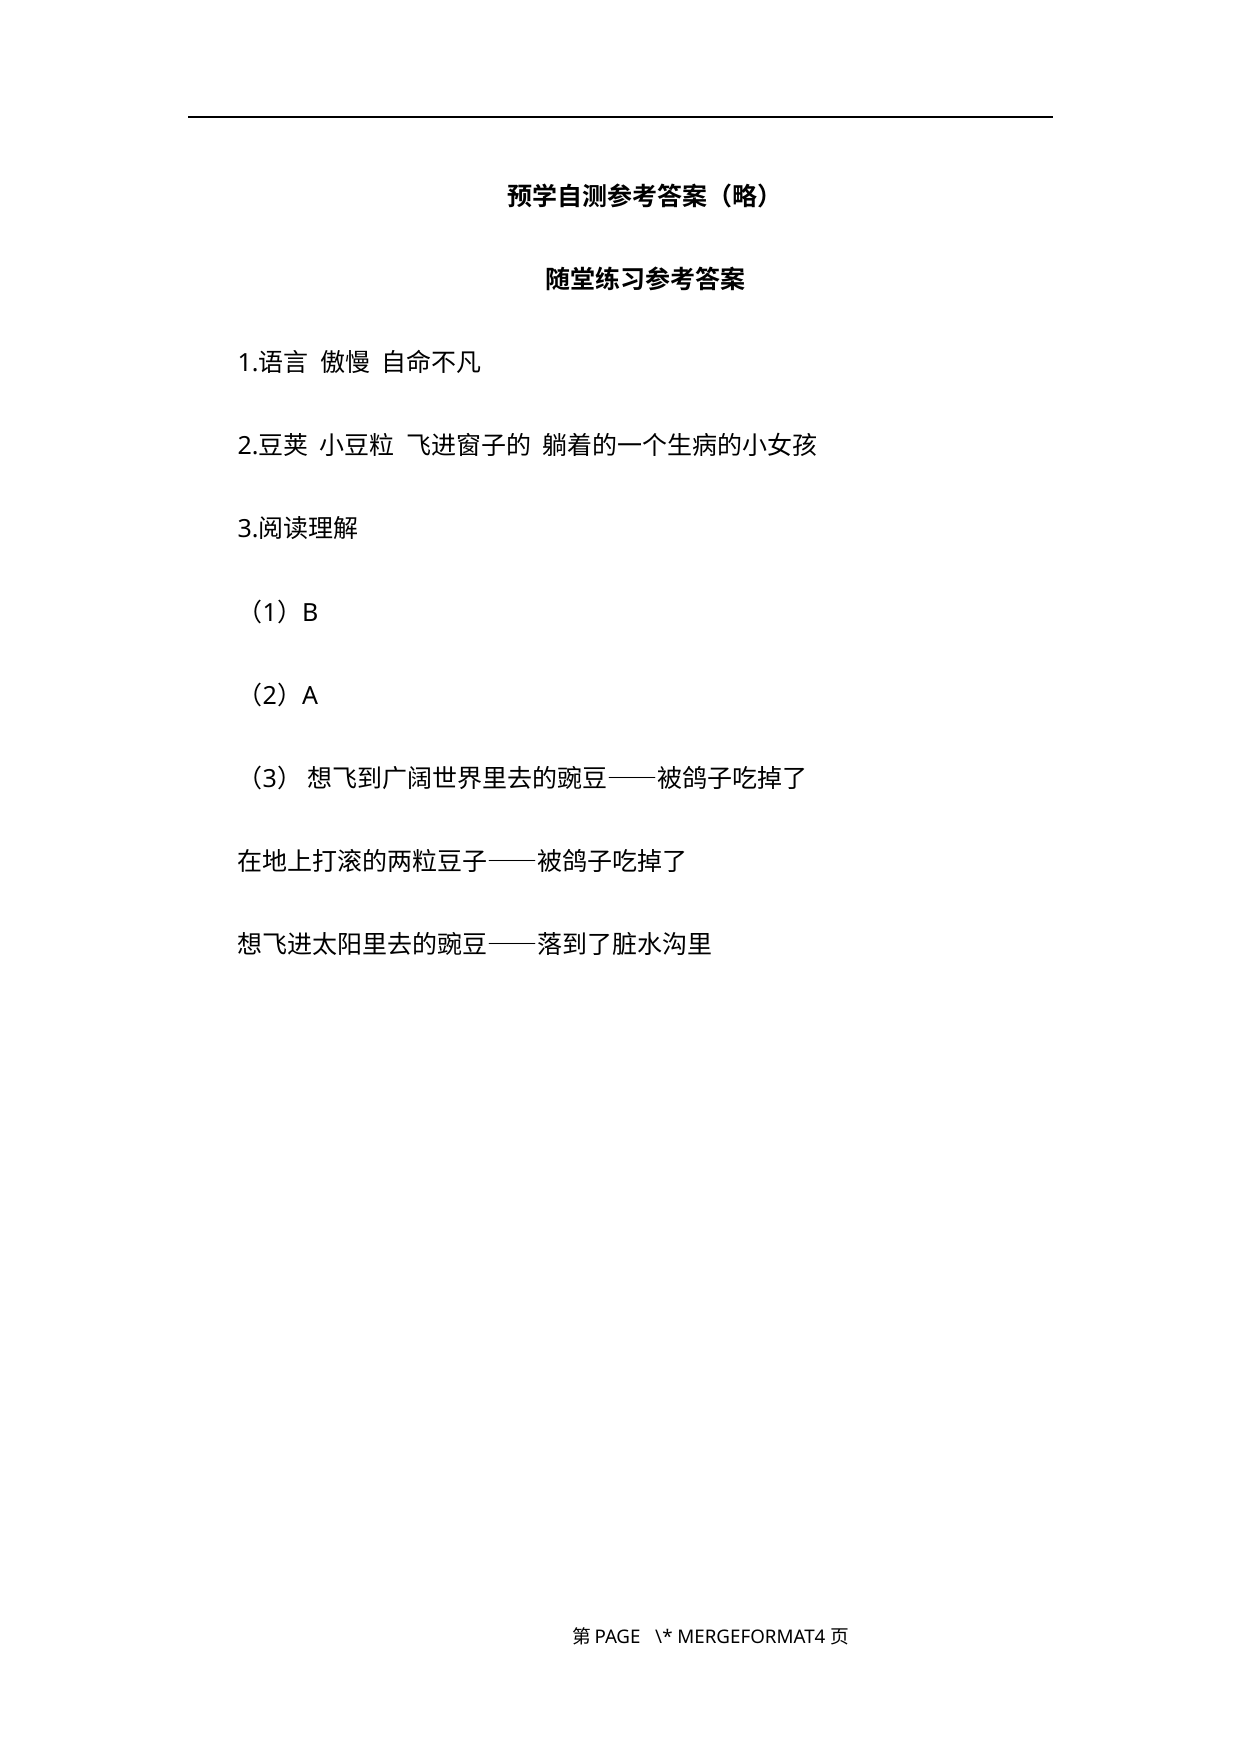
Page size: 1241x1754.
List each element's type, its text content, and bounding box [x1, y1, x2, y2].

text 3.阅读理解 [187, 494, 1053, 559]
text （2）A [187, 661, 1053, 726]
text 2.豆荚 小豆粒 飞进窗子的 躺着的一个生病的小女孩 [187, 411, 1053, 476]
text 在地上打滚的两粒豆子——被鸽子吃掉了 [187, 827, 1053, 892]
text 预学自测参考答案（略） [187, 162, 1053, 227]
text 想飞进太阳里去的豌豆——落到了脏水沟里 [187, 910, 1053, 975]
text （3） 想飞到广阔世界里去的豌豆——被鸽子吃掉了 [187, 744, 1053, 809]
text （1）B [187, 578, 1053, 643]
text 1.语言 傲慢 自命不凡 [187, 328, 1053, 393]
text 随堂练习参考答案 [187, 245, 1053, 310]
